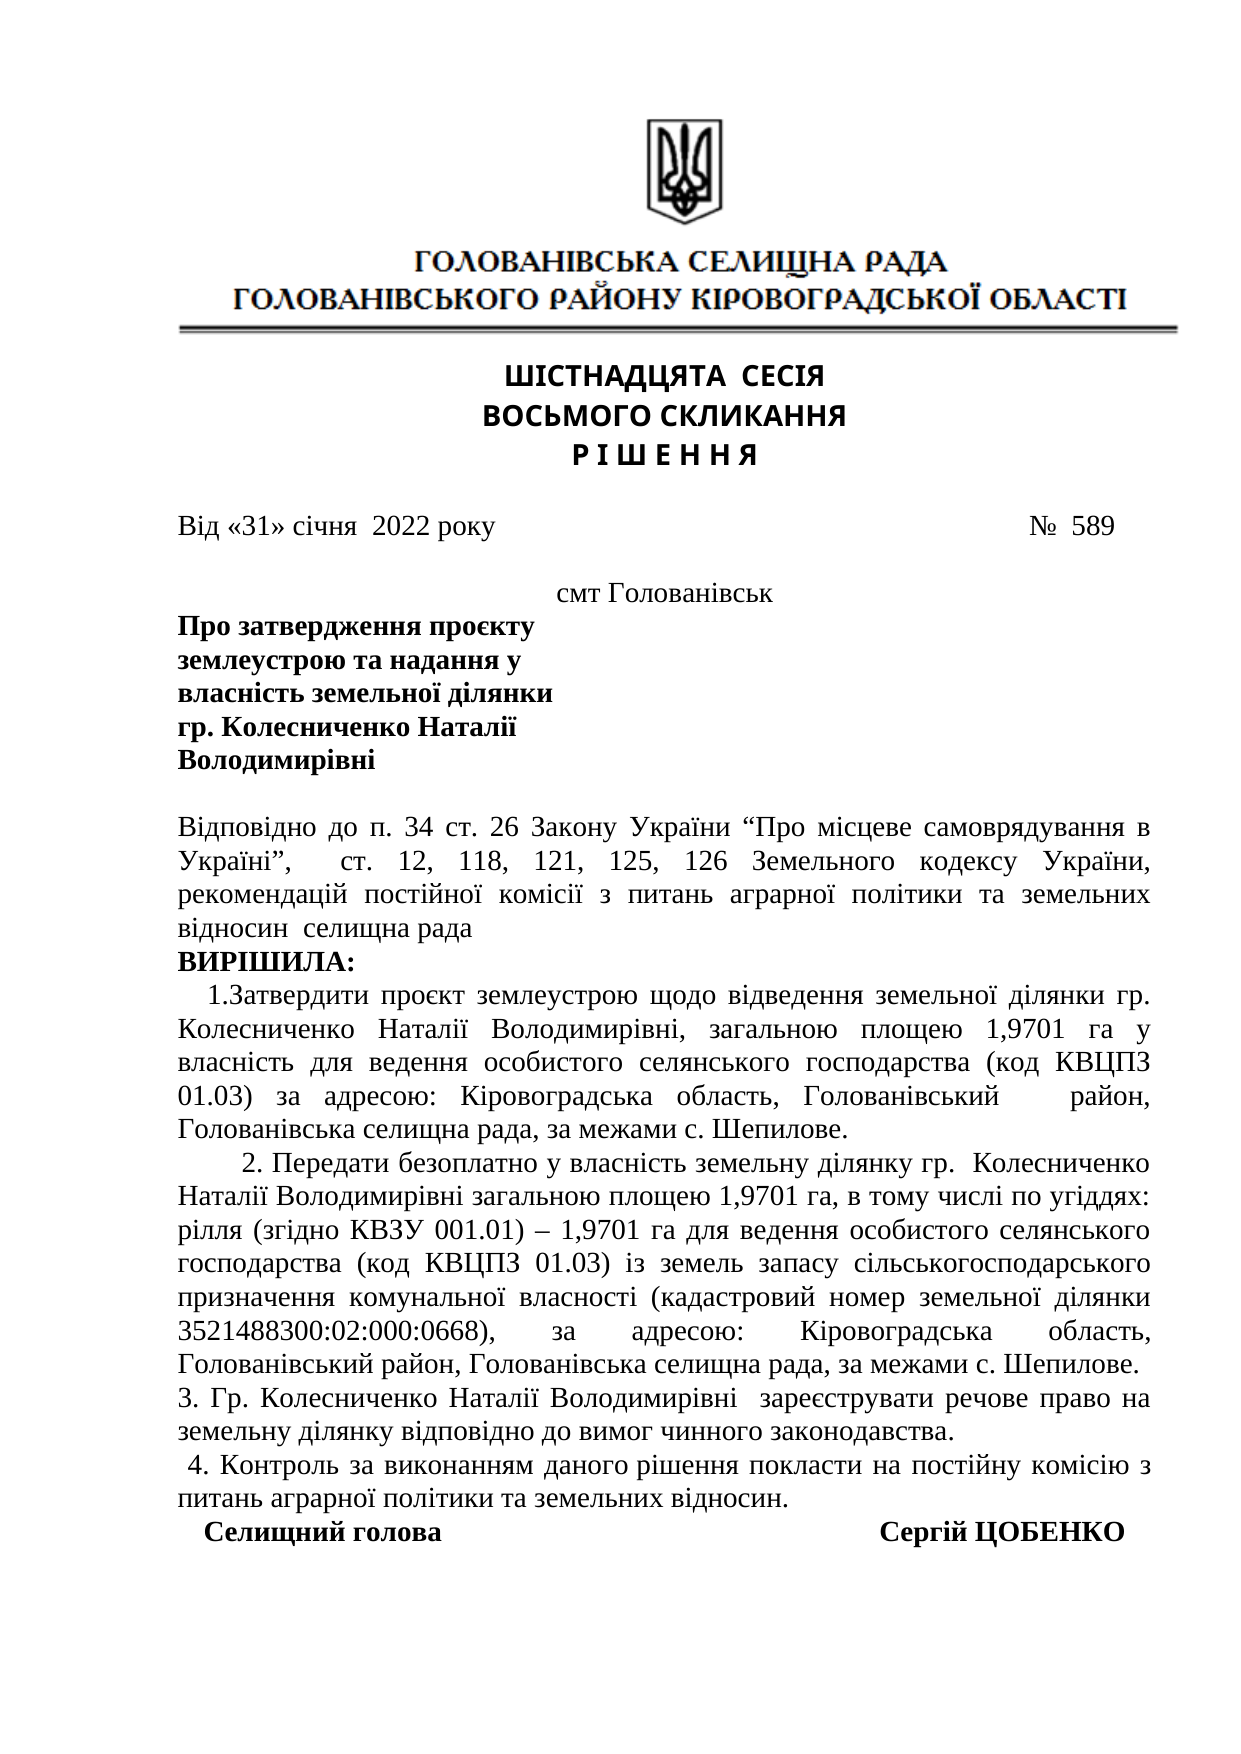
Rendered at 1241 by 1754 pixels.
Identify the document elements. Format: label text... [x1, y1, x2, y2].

table_cell ВОСЬМОГО СКЛИКАННЯ [177, 395, 1152, 434]
table_header ШІСТНАДЦЯТА СЕСІЯ [177, 355, 1152, 395]
text 4. Контроль за виконанням даного рішення покласти на постійну комісію з питань аграрної політики та земельних відносин. [177, 1447, 1152, 1514]
text гр. Колесниченко Наталії Володимирівні [177, 709, 664, 776]
text Відповідно до п. 34 ст. 26 Закону України “Про місцеве самоврядування в Україні”, ст. 12, 118, 121, 125, 126 Земельного кодексу України, рекомендацій постійної комісії з питань аграрної політики та земельних відносин селищна рада [177, 809, 1152, 944]
text Про затвердження проєкту [177, 608, 664, 642]
picture [177, 118, 1180, 344]
text Р І Ш Е Н Н Я [177, 434, 1152, 474]
text землеустрою та надання у [177, 642, 664, 675]
text 2. Передати безоплатно у власність земельну ділянку гр. Колесниченко Наталії Володимирівні загальною площею 1,9701 га, в тому числі по угіддях: рілля (згідно КВЗУ 001.01) – 1,9701 га для ведення особистого селянського господарства (код КВЦПЗ 01.03) із земель запасу сільськогосподарського призначення комунальної власності (кадастровий номер земельної ділянки 3521488300:02:000:0668), за адресою: Кіровоградська область, Голованівський район, Голованівська селищна рада, за межами с. Шепилове. [177, 1145, 1152, 1380]
text 3. Гр. Колесниченко Наталії Володимирівні зареєструвати речове право на земельну ділянку відповідно до вимог чинного законодавства. [177, 1380, 1152, 1447]
text Від «31» січня 2022 року № 589 [177, 508, 1152, 541]
text ВИРІШИЛА: [177, 944, 1152, 977]
text 1.Затвердити проєкт землеустрою щодо відведення земельної ділянки гр. Колесниченко Наталії Володимирівні, загальною площею 1,9701 га у власність для ведення особистого селянського господарства (код КВЦПЗ 01.03) за адресою: Кіровоградська область, Голованівський район, Голованівська селищна рада, за межами с. Шепилове. [177, 977, 1152, 1145]
text власність земельної ділянки [177, 675, 664, 709]
text Селищний голова Сергій ЦОБЕНКО [177, 1514, 1152, 1547]
text смт Голованівськ [177, 575, 1152, 608]
